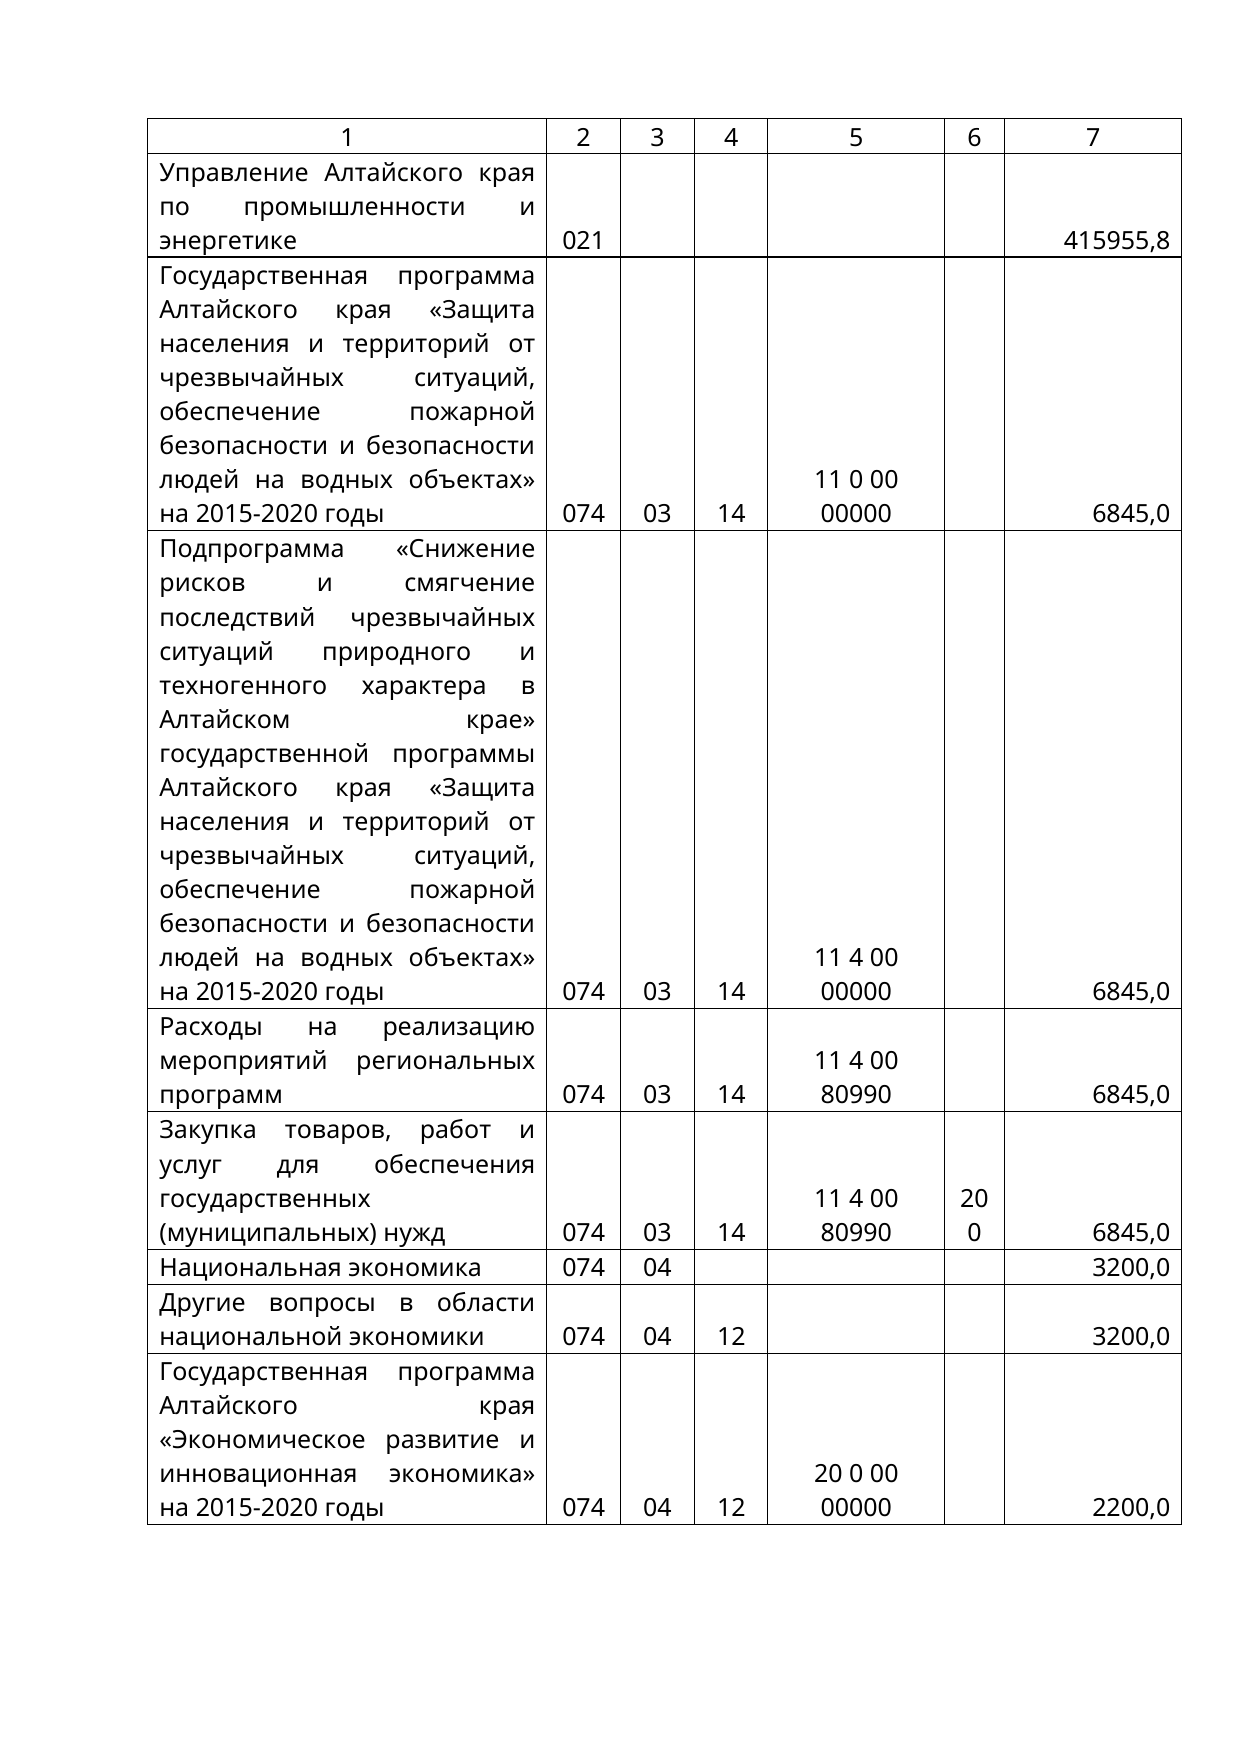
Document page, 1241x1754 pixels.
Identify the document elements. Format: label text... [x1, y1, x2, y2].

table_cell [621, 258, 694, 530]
table_cell [945, 154, 1004, 256]
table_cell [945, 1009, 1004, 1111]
table_cell [621, 154, 694, 256]
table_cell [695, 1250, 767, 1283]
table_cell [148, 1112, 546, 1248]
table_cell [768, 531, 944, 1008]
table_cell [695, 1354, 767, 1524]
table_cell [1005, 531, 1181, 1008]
table_header 5 [768, 119, 944, 153]
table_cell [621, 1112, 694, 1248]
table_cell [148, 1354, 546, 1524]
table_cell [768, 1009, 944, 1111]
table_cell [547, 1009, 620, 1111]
table_cell [695, 154, 767, 256]
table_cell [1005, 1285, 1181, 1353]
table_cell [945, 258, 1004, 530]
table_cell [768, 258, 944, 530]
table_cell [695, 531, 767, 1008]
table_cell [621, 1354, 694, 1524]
table_header 1 [148, 119, 546, 153]
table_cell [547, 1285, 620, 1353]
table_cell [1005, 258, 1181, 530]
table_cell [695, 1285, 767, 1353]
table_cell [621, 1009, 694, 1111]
table_header 4 [695, 119, 767, 153]
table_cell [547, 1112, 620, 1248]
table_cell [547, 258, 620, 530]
table_cell 415955,8 [1005, 154, 1181, 256]
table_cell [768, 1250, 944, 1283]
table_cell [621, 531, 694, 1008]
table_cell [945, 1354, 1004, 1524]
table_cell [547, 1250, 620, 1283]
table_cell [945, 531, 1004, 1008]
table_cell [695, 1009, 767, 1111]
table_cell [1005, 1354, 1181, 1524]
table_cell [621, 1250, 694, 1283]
table_header 2 [547, 119, 620, 153]
table_cell 021 [547, 154, 620, 256]
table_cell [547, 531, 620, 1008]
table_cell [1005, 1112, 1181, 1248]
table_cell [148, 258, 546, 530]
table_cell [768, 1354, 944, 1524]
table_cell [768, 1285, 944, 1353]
table_cell [768, 154, 944, 256]
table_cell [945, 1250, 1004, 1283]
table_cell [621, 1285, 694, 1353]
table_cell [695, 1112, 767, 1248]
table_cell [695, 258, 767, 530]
table_cell Управление Алтайского края по промышленности и энергетике [148, 154, 546, 256]
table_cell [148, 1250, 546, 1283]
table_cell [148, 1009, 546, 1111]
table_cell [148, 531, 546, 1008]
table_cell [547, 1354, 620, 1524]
table_header 6 [945, 119, 1004, 153]
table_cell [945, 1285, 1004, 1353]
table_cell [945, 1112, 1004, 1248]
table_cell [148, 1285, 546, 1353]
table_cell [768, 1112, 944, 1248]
table_header 3 [621, 119, 694, 153]
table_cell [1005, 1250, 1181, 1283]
table_header 7 [1005, 119, 1181, 153]
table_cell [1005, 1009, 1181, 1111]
